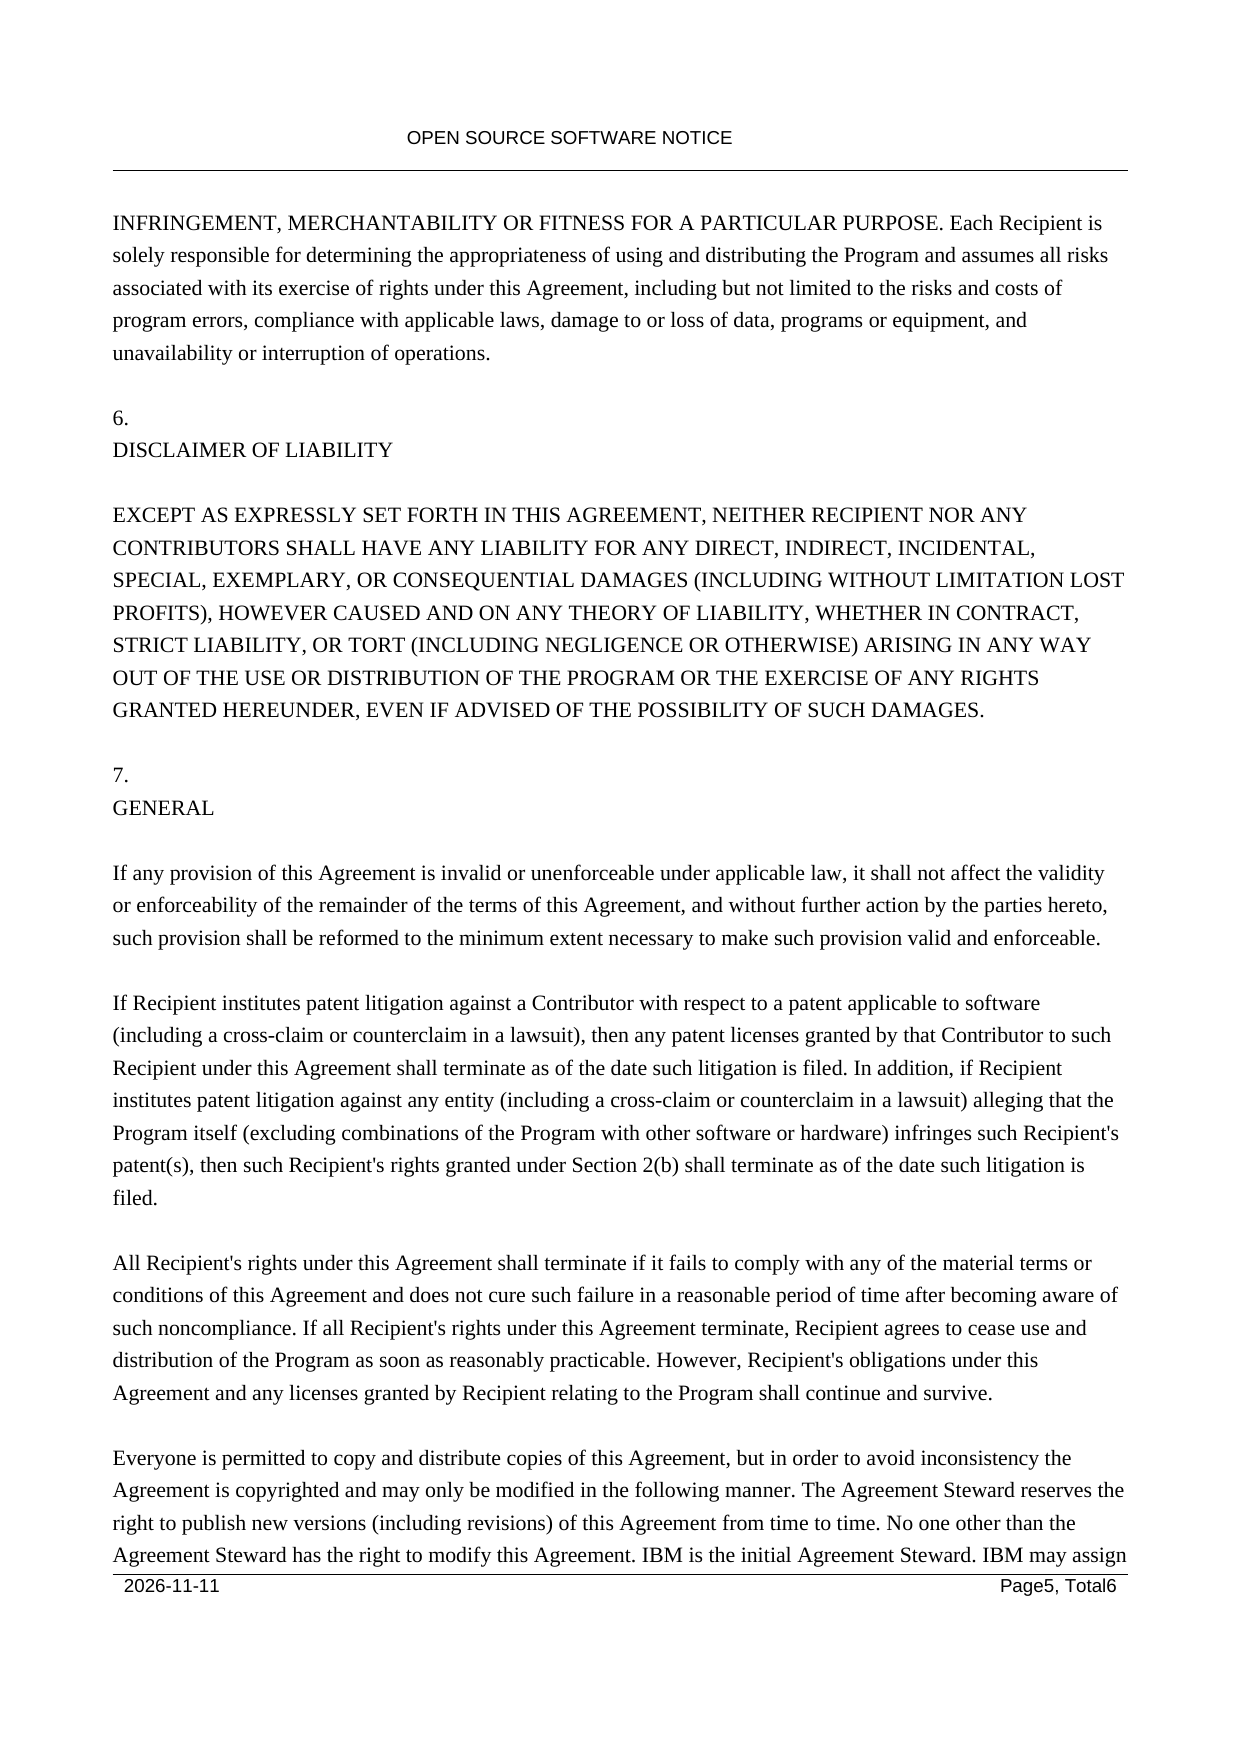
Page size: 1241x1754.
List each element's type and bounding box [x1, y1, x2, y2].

text [112, 206, 1128, 1571]
